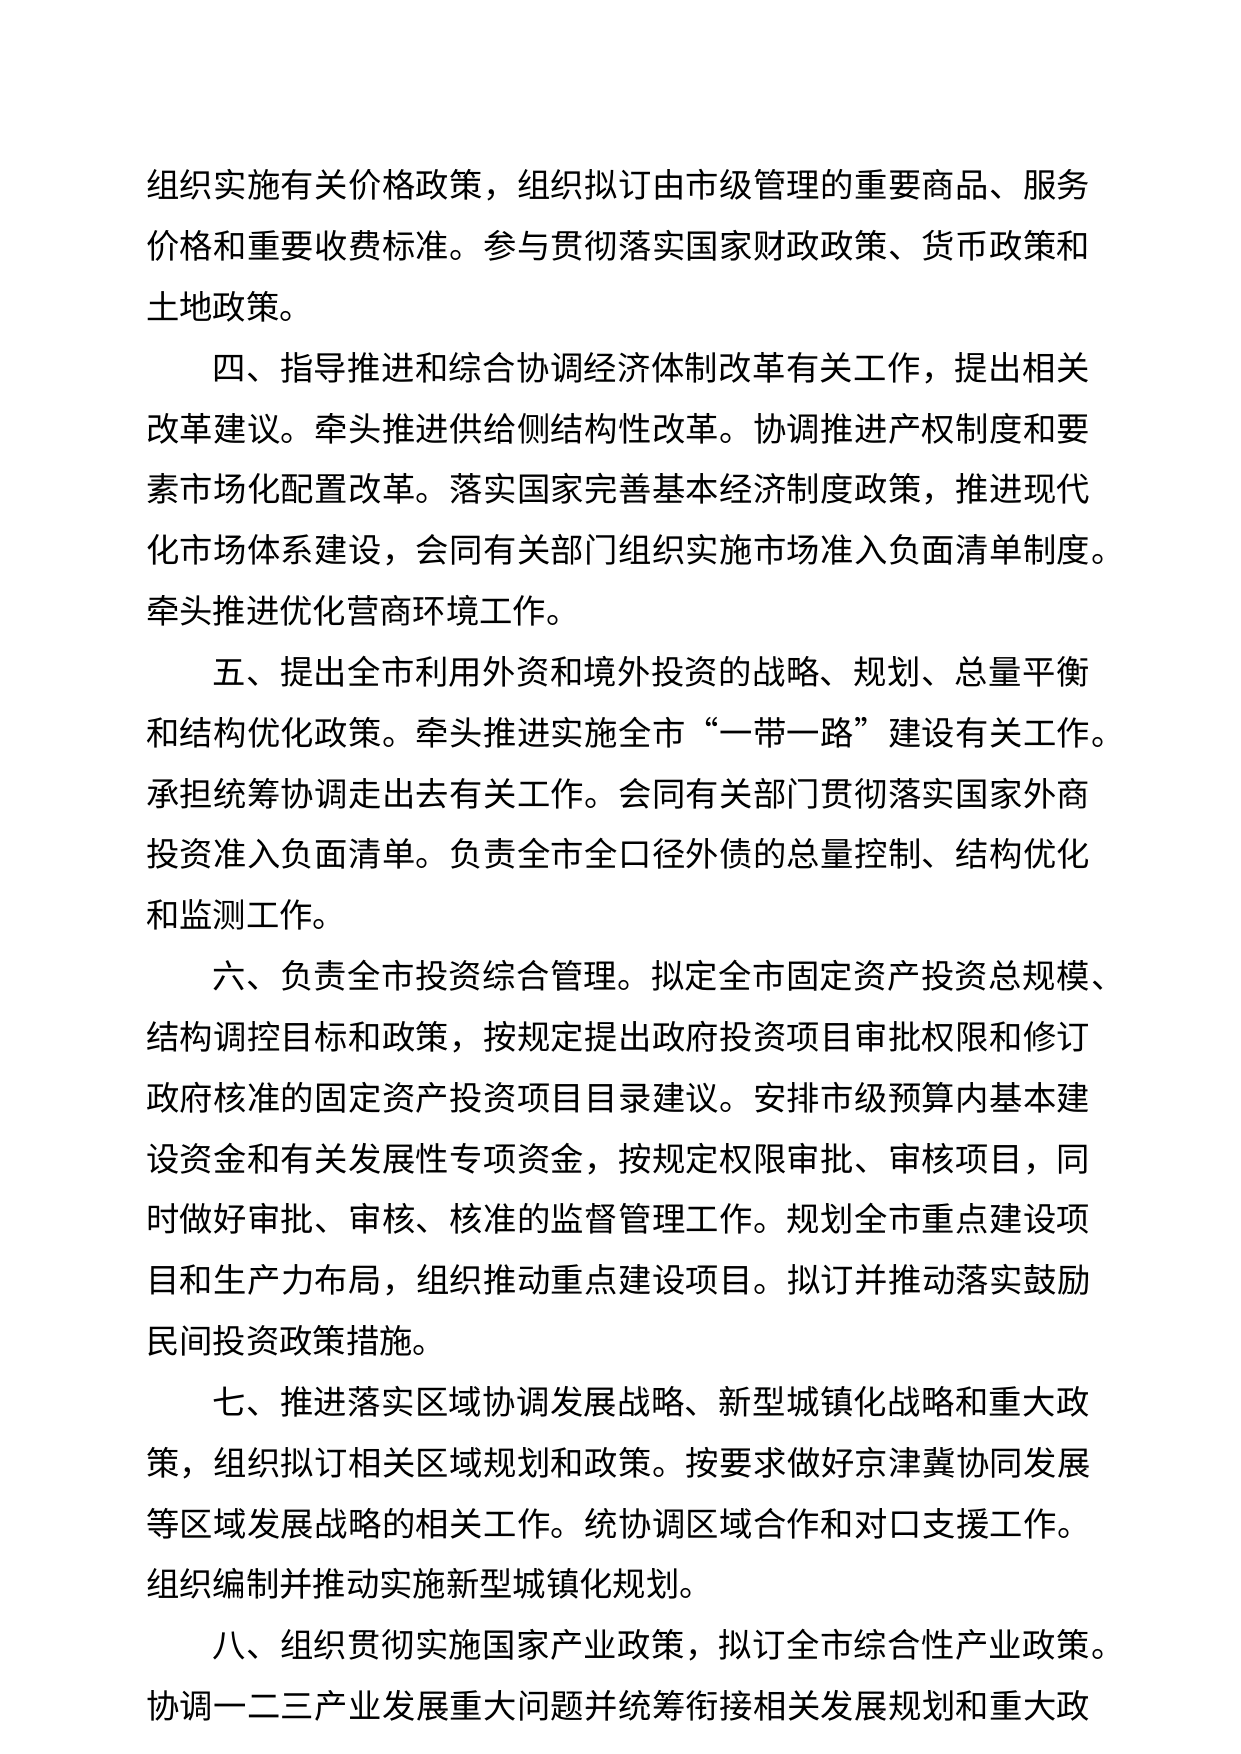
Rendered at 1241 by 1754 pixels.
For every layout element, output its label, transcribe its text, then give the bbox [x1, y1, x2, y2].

text 四、指导推进和综合协调经济体制改革有关工作，提出相关改革建议。牵头推进供给侧结构性改革。协调推进产权制度和要素市场化配置改革。落实国家完善基本经济制度政策，推进现代化市场体系建设，会同有关部门组织实施市场准入负面清单制度。牵头推进优化营商环境工作。 [146, 332, 1091, 636]
text 五、提出全市利用外资和境外投资的战略、规划、总量平衡和结构优化政策。牵头推进实施全市“一带一路”建设有关工作。承担统筹协调走出去有关工作。会同有关部门贯彻落实国家外商投资准入负面清单。负责全市全口径外债的总量控制、结构优化和监测工作。 [146, 636, 1091, 940]
text 六、负责全市投资综合管理。拟定全市固定资产投资总规模、结构调控目标和政策，按规定提出政府投资项目审批权限和修订政府核准的固定资产投资项目目录建议。安排市级预算内基本建设资金和有关发展性专项资金，按规定权限审批、审核项目，同时做好审批、审核、核准的监督管理工作。规划全市重点建设项目和生产力布局，组织推动重点建设项目。拟订并推动落实鼓励民间投资政策措施。 [146, 940, 1091, 1366]
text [146, 149, 1091, 332]
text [146, 1609, 1091, 1731]
text 七、推进落实区域协调发展战略、新型城镇化战略和重大政策，组织拟订相关区域规划和政策。按要求做好京津冀协同发展等区域发展战略的相关工作。统协调区域合作和对口支援工作。组织编制并推动实施新型城镇化规划。 [146, 1366, 1091, 1609]
